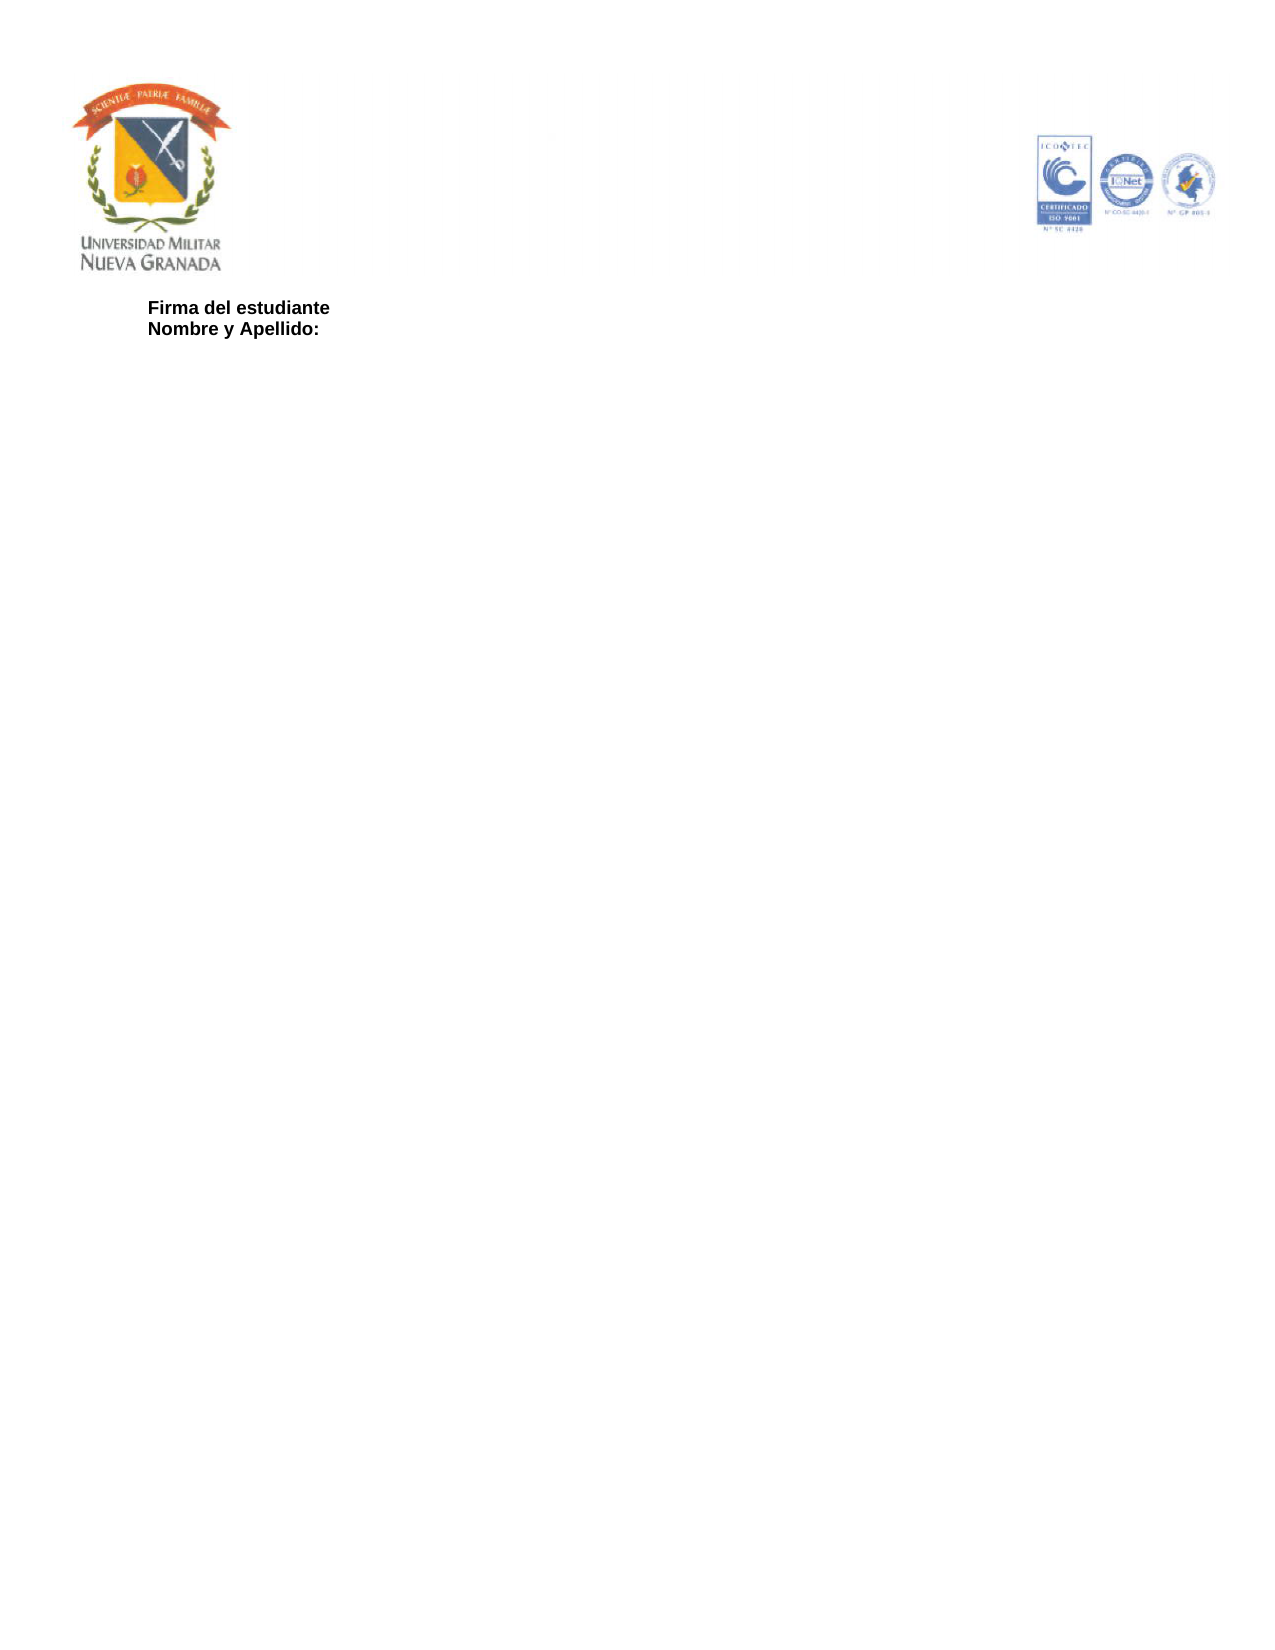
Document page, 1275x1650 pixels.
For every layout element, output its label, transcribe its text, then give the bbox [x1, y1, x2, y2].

text Firma del estudiante [148, 297, 1150, 318]
text Nombre y Apellido: [148, 318, 1150, 340]
picture [57, 73, 1230, 276]
